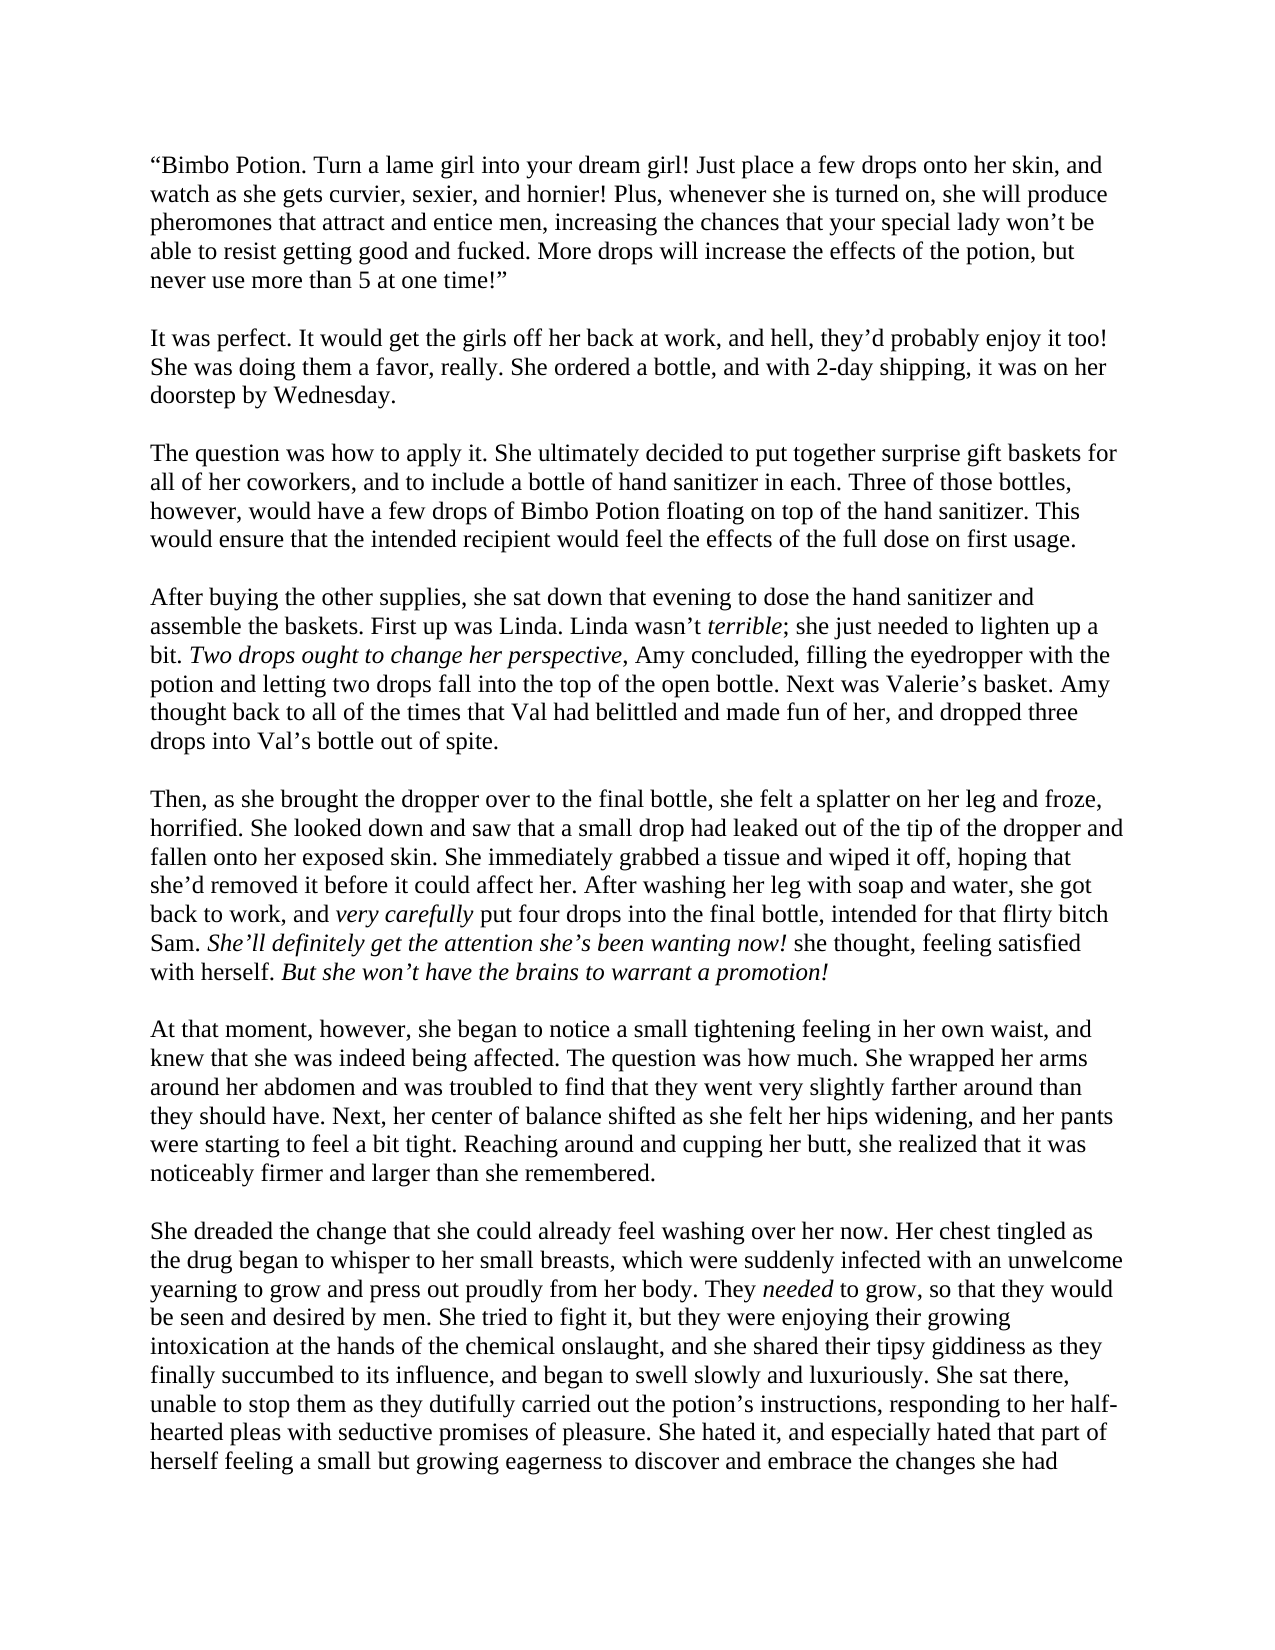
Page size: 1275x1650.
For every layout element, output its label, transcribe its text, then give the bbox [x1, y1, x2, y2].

text After buying the other supplies, she sat down that evening to dose the hand sanitizer and assemble the baskets. First up was Linda. Linda wasn’t terrible; she just needed to lighten up a bit. Two drops ought to change her perspective, Amy concluded, filling the eyedropper with the potion and letting two drops fall into the top of the open bottle. Next was Valerie’s basket. Amy thought back to all of the times that Val had belittled and made fun of her, and dropped three drops into Val’s bottle out of spite. [150, 582, 1125, 755]
text “Bimbo Potion. Turn a lame girl into your dream girl! Just place a few drops onto her skin, and watch as she gets curvier, sexier, and hornier! Plus, whenever she is turned on, she will produce pheromones that attract and entice men, increasing the chances that your special lady won’t be able to resist getting good and fucked. More drops will increase the effects of the potion, but never use more than 5 at one time!” [150, 150, 1125, 294]
text The question was how to apply it. She ultimately decided to put together surprise gift baskets for all of her coworkers, and to include a bottle of hand sanitizer in each. Three of those bottles, however, would have a few drops of Bimbo Potion floating on top of the hand sanitizer. This would ensure that the intended recipient would feel the effects of the full dose on first usage. [150, 438, 1125, 553]
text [150, 1216, 1125, 1475]
text At that moment, however, she began to notice a small tightening feeling in her own waist, and knew that she was indeed being affected. The question was how much. She wrapped her arms around her abdomen and was troubled to find that they went very slightly farther around than they should have. Next, her center of balance shifted as she felt her hips widening, and her pants were starting to feel a bit tight. Reaching around and cupping her butt, she realized that it was noticeably firmer and larger than she remembered. [150, 1014, 1125, 1187]
text It was perfect. It would get the girls off her back at work, and hell, they’d probably enjoy it too! She was doing them a favor, really. She ordered a bottle, and with 2-day shipping, it was on her doorstep by Wednesday. [150, 323, 1125, 409]
text Then, as she brought the dropper over to the final bottle, she felt a splatter on her leg and froze, horrified. She looked down and saw that a small drop had leaked out of the tip of the dropper and fallen onto her exposed skin. She immediately grabbed a tissue and wiped it off, hoping that she’d removed it before it could affect her. After washing her leg with soap and water, she got back to work, and very carefully put four drops into the final bottle, intended for that flirty bitch Sam. She’ll definitely get the attention she’s been wanting now! she thought, feeling satisfied with herself. But she won’t have the brains to warrant a promotion! [150, 784, 1125, 985]
